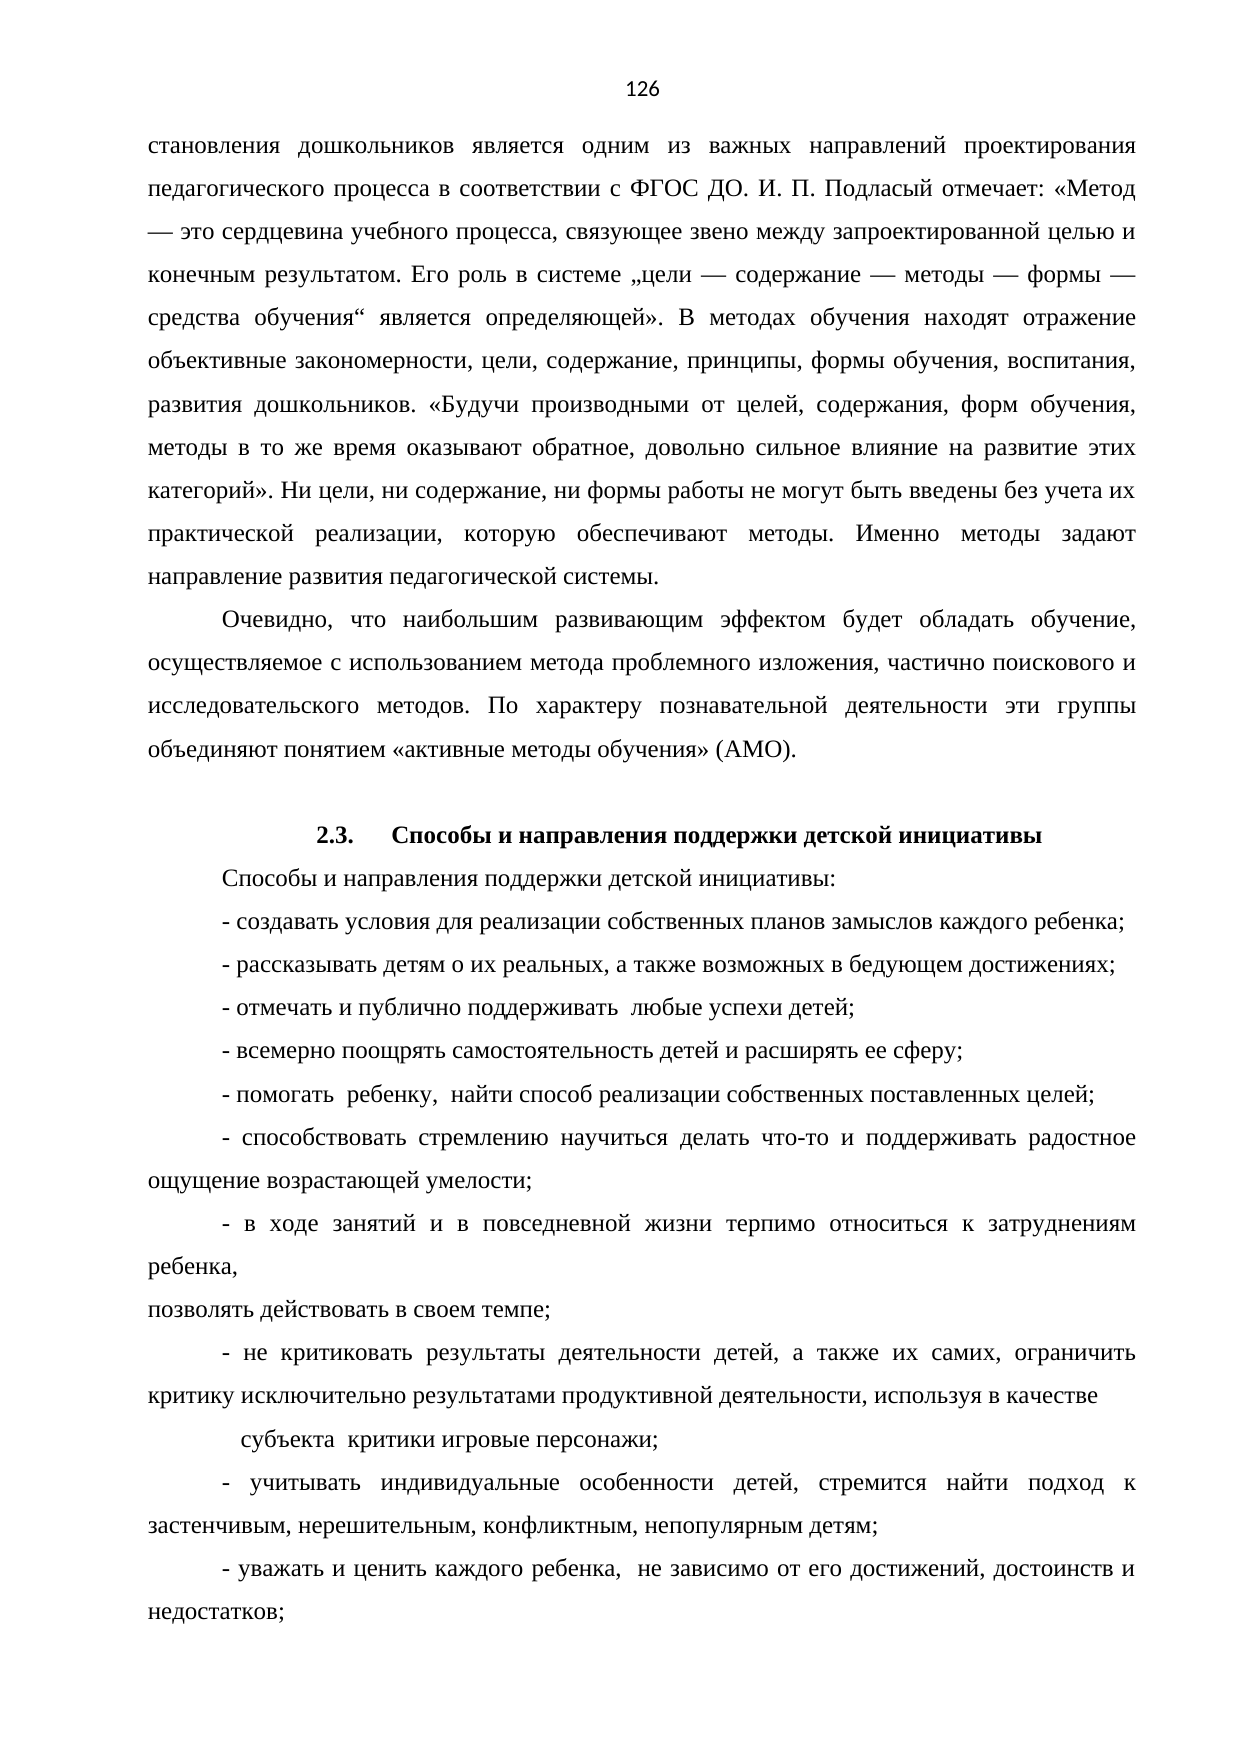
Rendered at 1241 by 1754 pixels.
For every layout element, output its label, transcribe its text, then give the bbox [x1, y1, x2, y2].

text - создавать условия для реализации собственных планов замыслов каждого ребенка; [148, 906, 1137, 935]
text - рассказывать детям о их реальных, а также возможных в бедующем достижениях; [148, 949, 1137, 978]
text - отмечать и публично поддерживать любые успехи детей; [148, 992, 1137, 1021]
text - способствовать стремлению научиться делать что-то и поддерживать радостное ощущение возрастающей умелости; [148, 1122, 1137, 1194]
text Очевидно, что наибольшим развивающим эффектом будет обладать обучение, осуществляемое с использованием метода проблемного изложения, частично поискового и исследовательского методов. По характеру познавательной деятельности эти группы объединяют понятием «активные методы обучения» (АМО). [148, 604, 1137, 762]
text - в ходе занятий и в повседневной жизни терпимо относиться к затруднениям ребенка, [148, 1208, 1137, 1280]
text субъекта критики игровые персонажи; [148, 1424, 1137, 1452]
text 2.3. Способы и направления поддержки детской инициативы [148, 820, 1137, 849]
text позволять действовать в своем темпе; [148, 1294, 1137, 1323]
text - не критиковать результаты деятельности детей, а также их самих, ограничить критику исключительно результатами продуктивной деятельности, используя в качестве [148, 1337, 1137, 1409]
text - помогать ребенку, найти способ реализации собственных поставленных целей; [148, 1079, 1137, 1107]
text - всемерно поощрять самостоятельность детей и расширять ее сферу; [148, 1036, 1137, 1064]
text - уважать и ценить каждого ребенка, не зависимо от его достижений, достоинств и недостатков; [148, 1553, 1137, 1625]
text - учитывать индивидуальные особенности детей, стремится найти подход к застенчивым, нерешительным, конфликтным, непопулярным детям; [148, 1467, 1137, 1539]
text Способы и направления поддержки детской инициативы: [148, 863, 1137, 892]
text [148, 130, 1137, 590]
